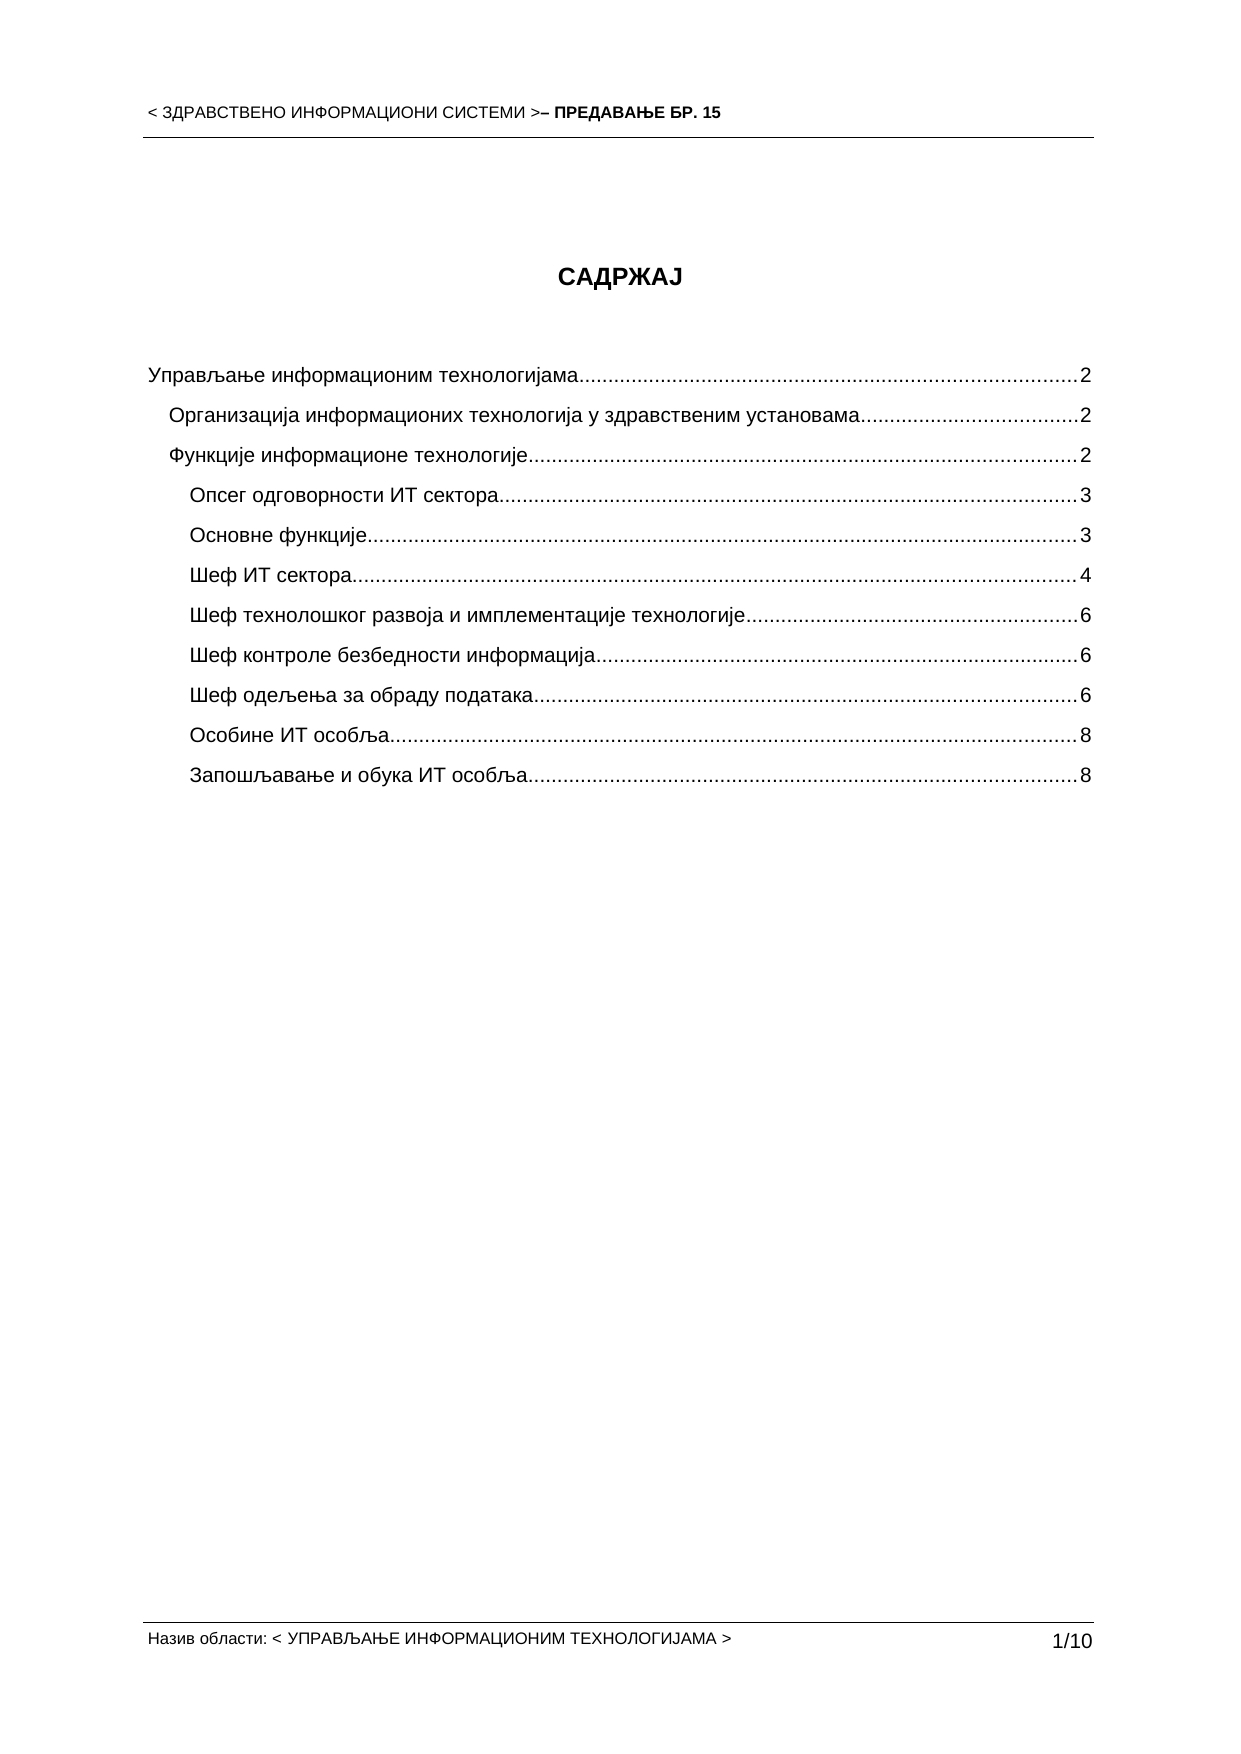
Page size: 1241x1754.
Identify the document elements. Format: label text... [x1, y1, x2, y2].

text Опсег одговорности ИТ сектора 3 [189, 482, 1092, 506]
text Шеф ИТ сектора 4 [189, 562, 1092, 586]
text Функције информационе технологије 2 [168, 442, 1092, 466]
text САДРЖАЈ [148, 262, 1092, 291]
text Запошљавање и обука ИТ особља 8 [189, 762, 1092, 786]
text Организација информационих технологија у здравственим установама 2 [168, 402, 1092, 426]
text Особине ИТ особља 8 [189, 722, 1092, 746]
text Управљање информационим технологијама 2 [148, 362, 1092, 386]
text Шеф одељења за обраду података 6 [189, 682, 1092, 706]
text Шеф технолошког развоја и имплементације технологије 6 [189, 602, 1092, 626]
text Шеф контроле безбедности информација 6 [189, 642, 1092, 666]
text Основне функције 3 [189, 522, 1092, 546]
